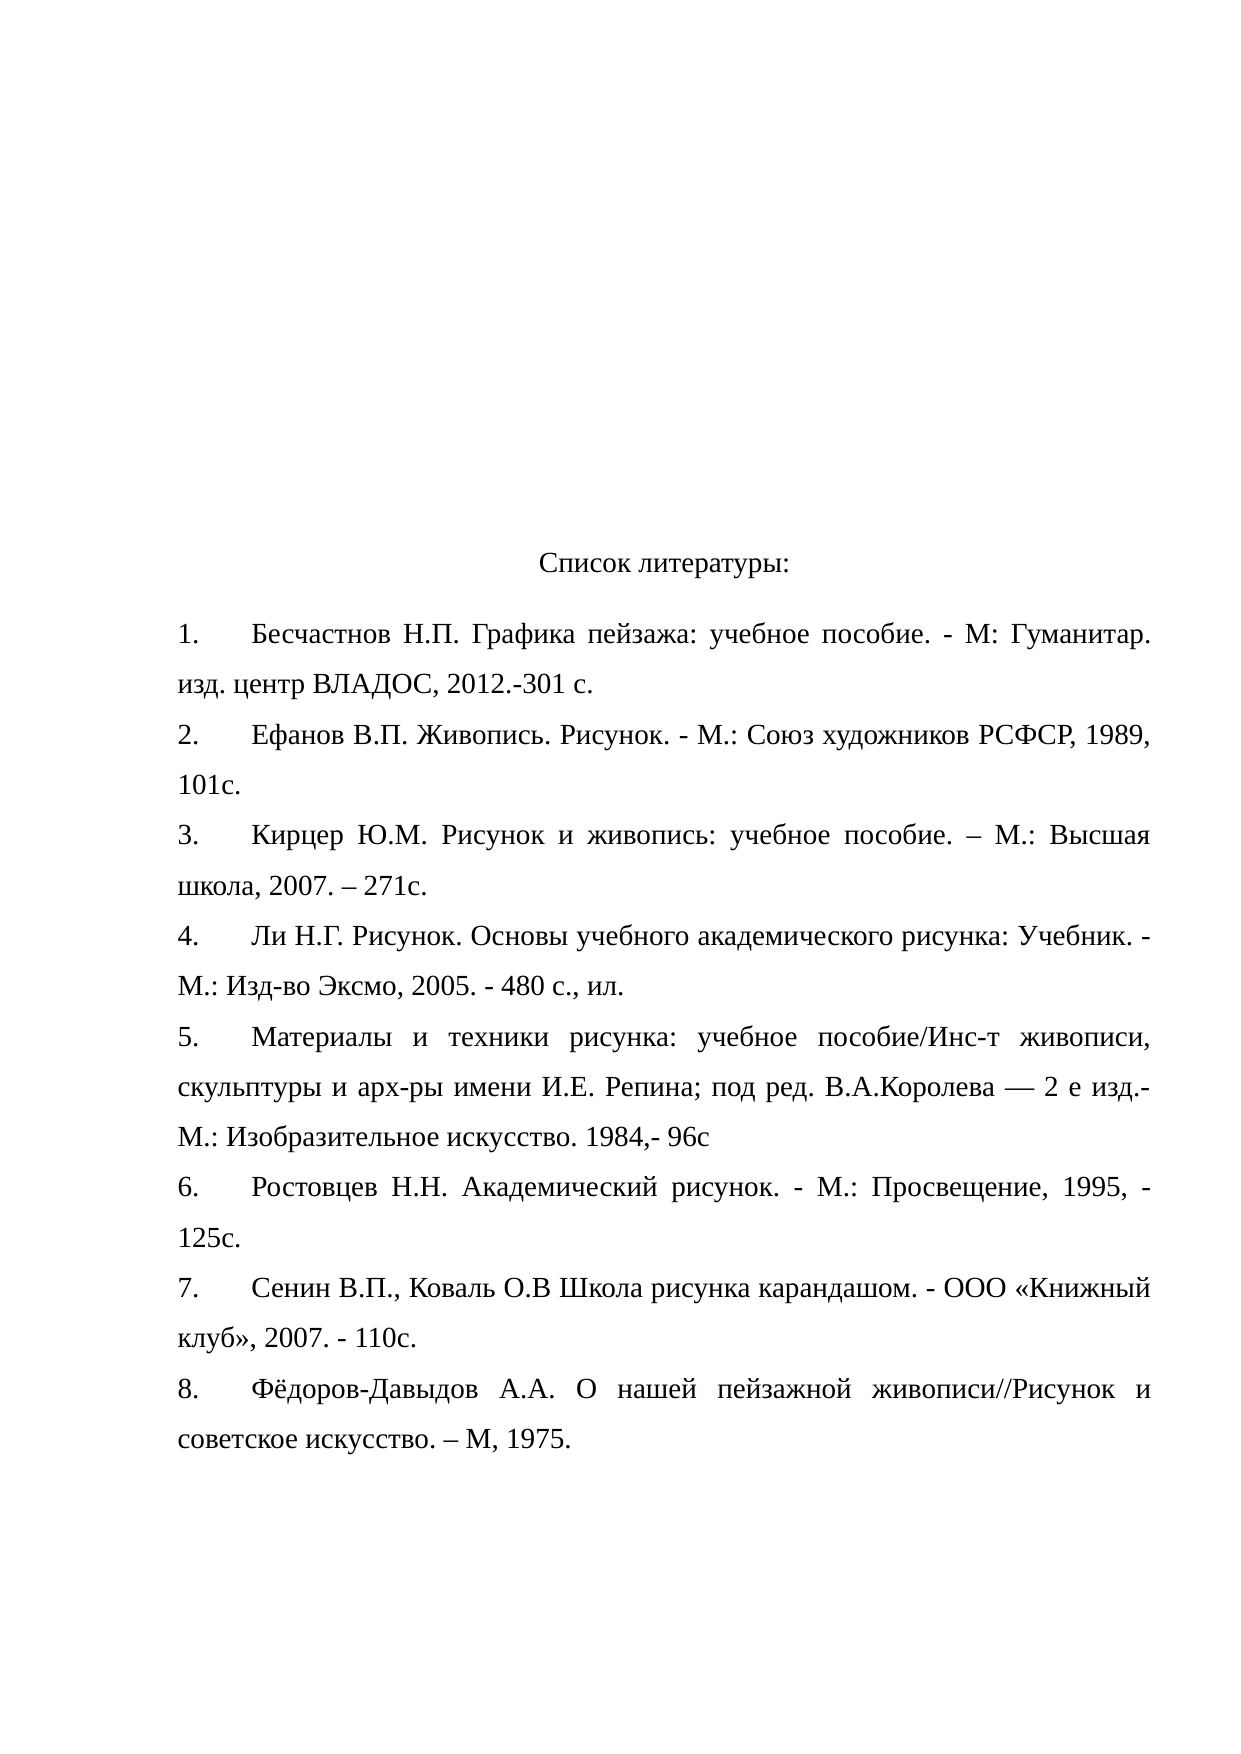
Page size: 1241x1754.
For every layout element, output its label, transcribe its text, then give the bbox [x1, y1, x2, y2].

list Ефанов В.П. Живопись. Рисунок. - М.: Союз художников РСФСР, 1989, 101с. [177, 717, 1152, 801]
list Фёдоров-Давыдов А.А. О нашей пейзажной живописи//Рисунок и советское искусство. – М, 1975. [177, 1371, 1152, 1455]
text Список литературы: [177, 545, 1152, 578]
list Сенин В.П., Коваль О.В Школа рисунка карандашом. - ООО «Книжный клуб», 2007. - 110с. [177, 1270, 1152, 1354]
list Бесчастнов Н.П. Графика пейзажа: учебное пособие. - М: Гуманитар. изд. центр ВЛАДОС, 2012.-301 с. [177, 616, 1152, 700]
list Ростовцев Н.Н. Академический рисунок. - М.: Просвещение, 1995, -125с. [177, 1169, 1152, 1253]
list Кирцер Ю.М. Рисунок и живопись: учебное пособие. – М.: Высшая школа, 2007. – 271с. [177, 817, 1152, 901]
list Ли Н.Г. Рисунок. Основы учебного академического рисунка: Учебник. - М.: Изд-во Эксмо, 2005. - 480 с., ил. [177, 918, 1152, 1002]
list Материалы и техники рисунка: учебное пособие/Инс-т живописи, скульптуры и арх-ры имени И.Е. Репина; под ред. В.А.Королева — 2 е изд.- М.: Изобразительное искусство. 1984,- 96с [177, 1019, 1152, 1153]
